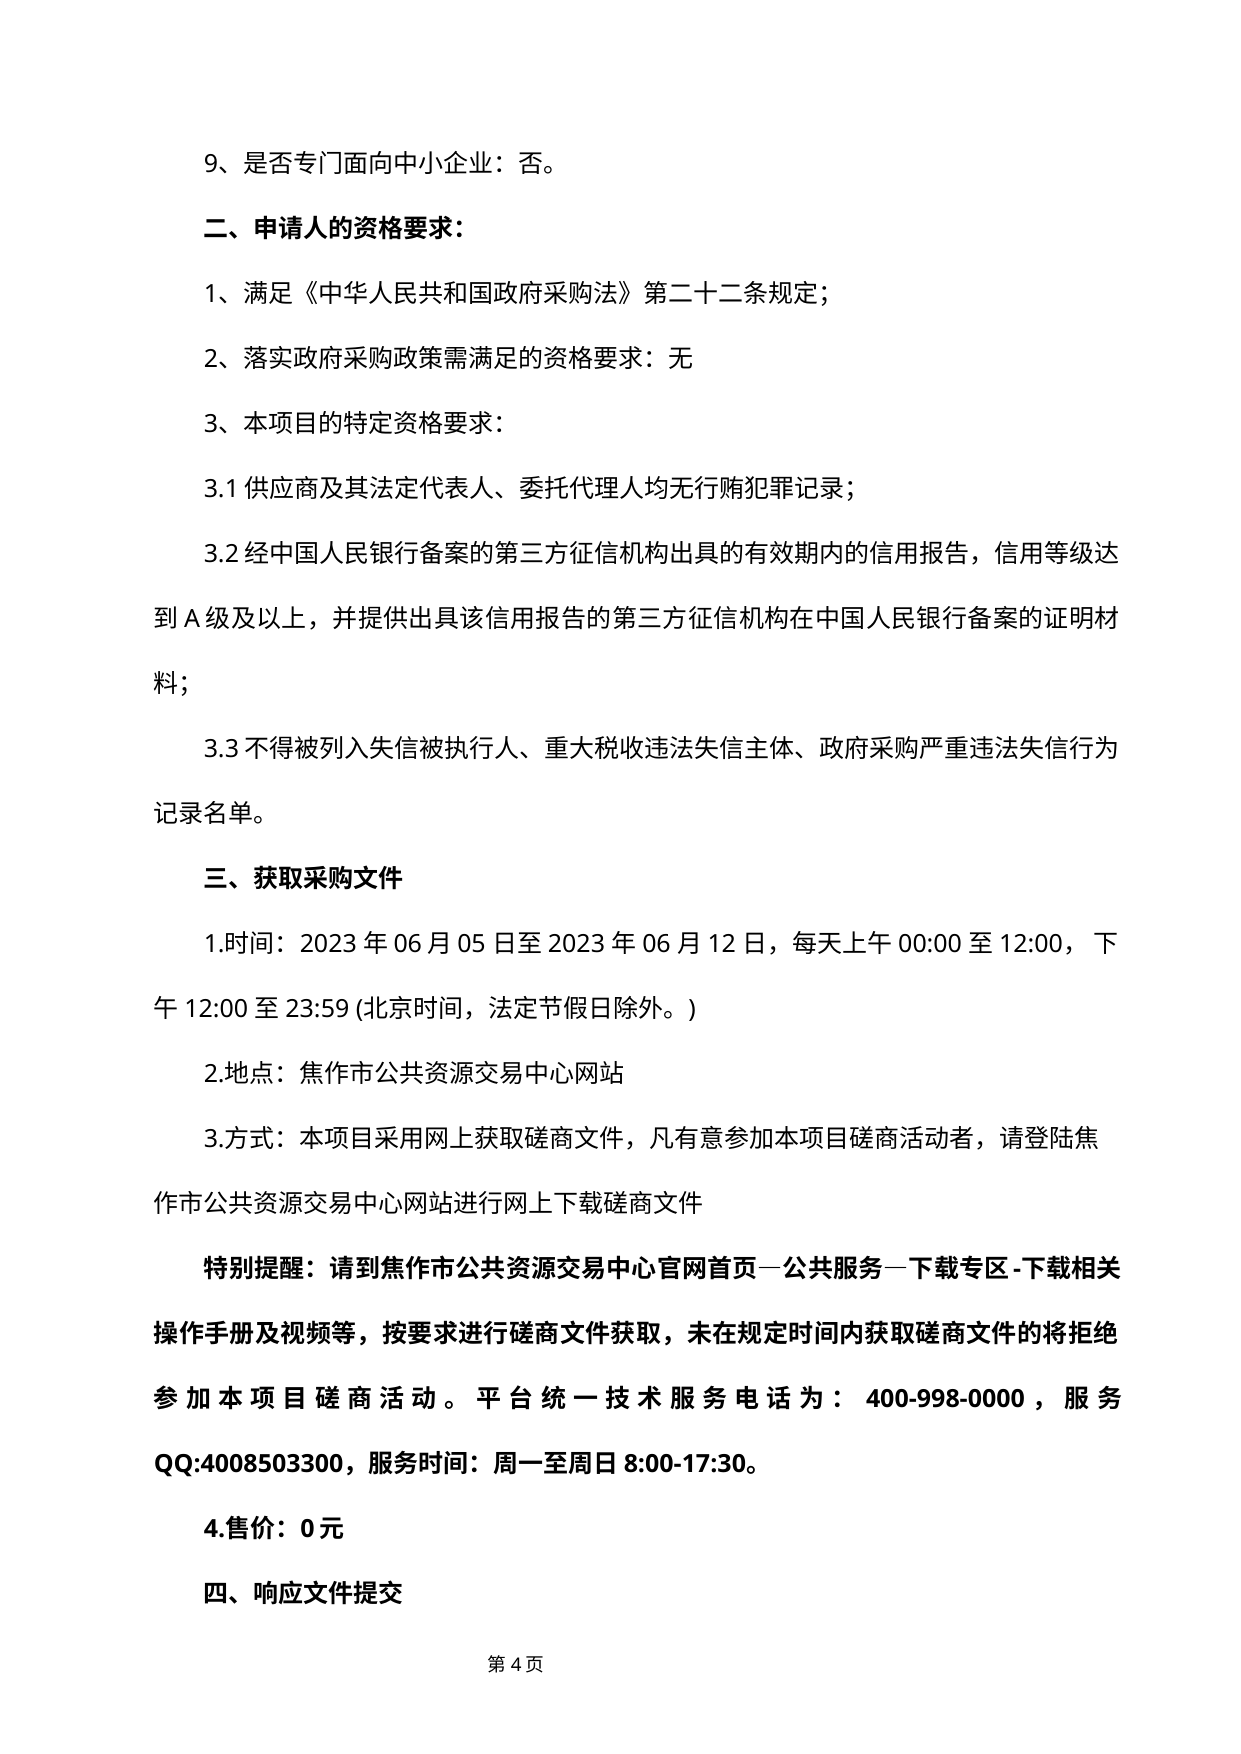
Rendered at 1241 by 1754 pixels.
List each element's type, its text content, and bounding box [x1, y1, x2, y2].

text 4.售价：0元 [153, 1494, 1122, 1559]
text 3.3不得被列入失信被执行人、重大税收违法失信主体、政府采购严重违法失信行为记录名单。 [153, 714, 1122, 844]
text 特别提醒：请到焦作市公共资源交易中心官网首页—公共服务—下载专区-下载相关操作手册及视频等，按要求进行磋商文件获取，未在规定时间内获取磋商文件的将拒绝参加本项目磋商活动。平台统一技术服务电话为：400-998-0000，服务QQ:4008503300，服务时间：周一至周日8:00-17:30。 [153, 1234, 1122, 1494]
list 地点：焦作市公共资源交易中心网站 [153, 1039, 1122, 1104]
text 3.1供应商及其法定代表人、委托代理人均无行贿犯罪记录； [153, 454, 1122, 519]
list 时间：2023 年06月05 日至 2023 年 06 月12 日，每天上午 00:00 至 12:00， 下午 12:00 至 23:59 (北京时间，法定节假日除外。) [153, 909, 1122, 1039]
list 9、是否专门面向中小企业：否。 [153, 129, 1122, 194]
list 四、响应文件提交 [153, 1559, 1122, 1624]
list 二、申请人的资格要求： [153, 194, 1122, 259]
text 3.2经中国人民银行备案的第三方征信机构出具的有效期内的信用报告，信用等级达到A级及以上，并提供出具该信用报告的第三方征信机构在中国人民银行备案的证明材料； [153, 519, 1122, 714]
list 三、获取采购文件 [153, 844, 1122, 909]
text 3、本项目的特定资格要求： [153, 389, 1122, 454]
text 2、落实政府采购政策需满足的资格要求：无 [153, 324, 1122, 389]
list 1、满足《中华人民共和国政府采购法》第二十二条规定； [153, 259, 1122, 324]
list 方式：本项目采用网上获取磋商文件，凡有意参加本项目磋商活动者，请登陆焦作市公共资源交易中心网站进行网上下载磋商文件 [153, 1104, 1122, 1234]
